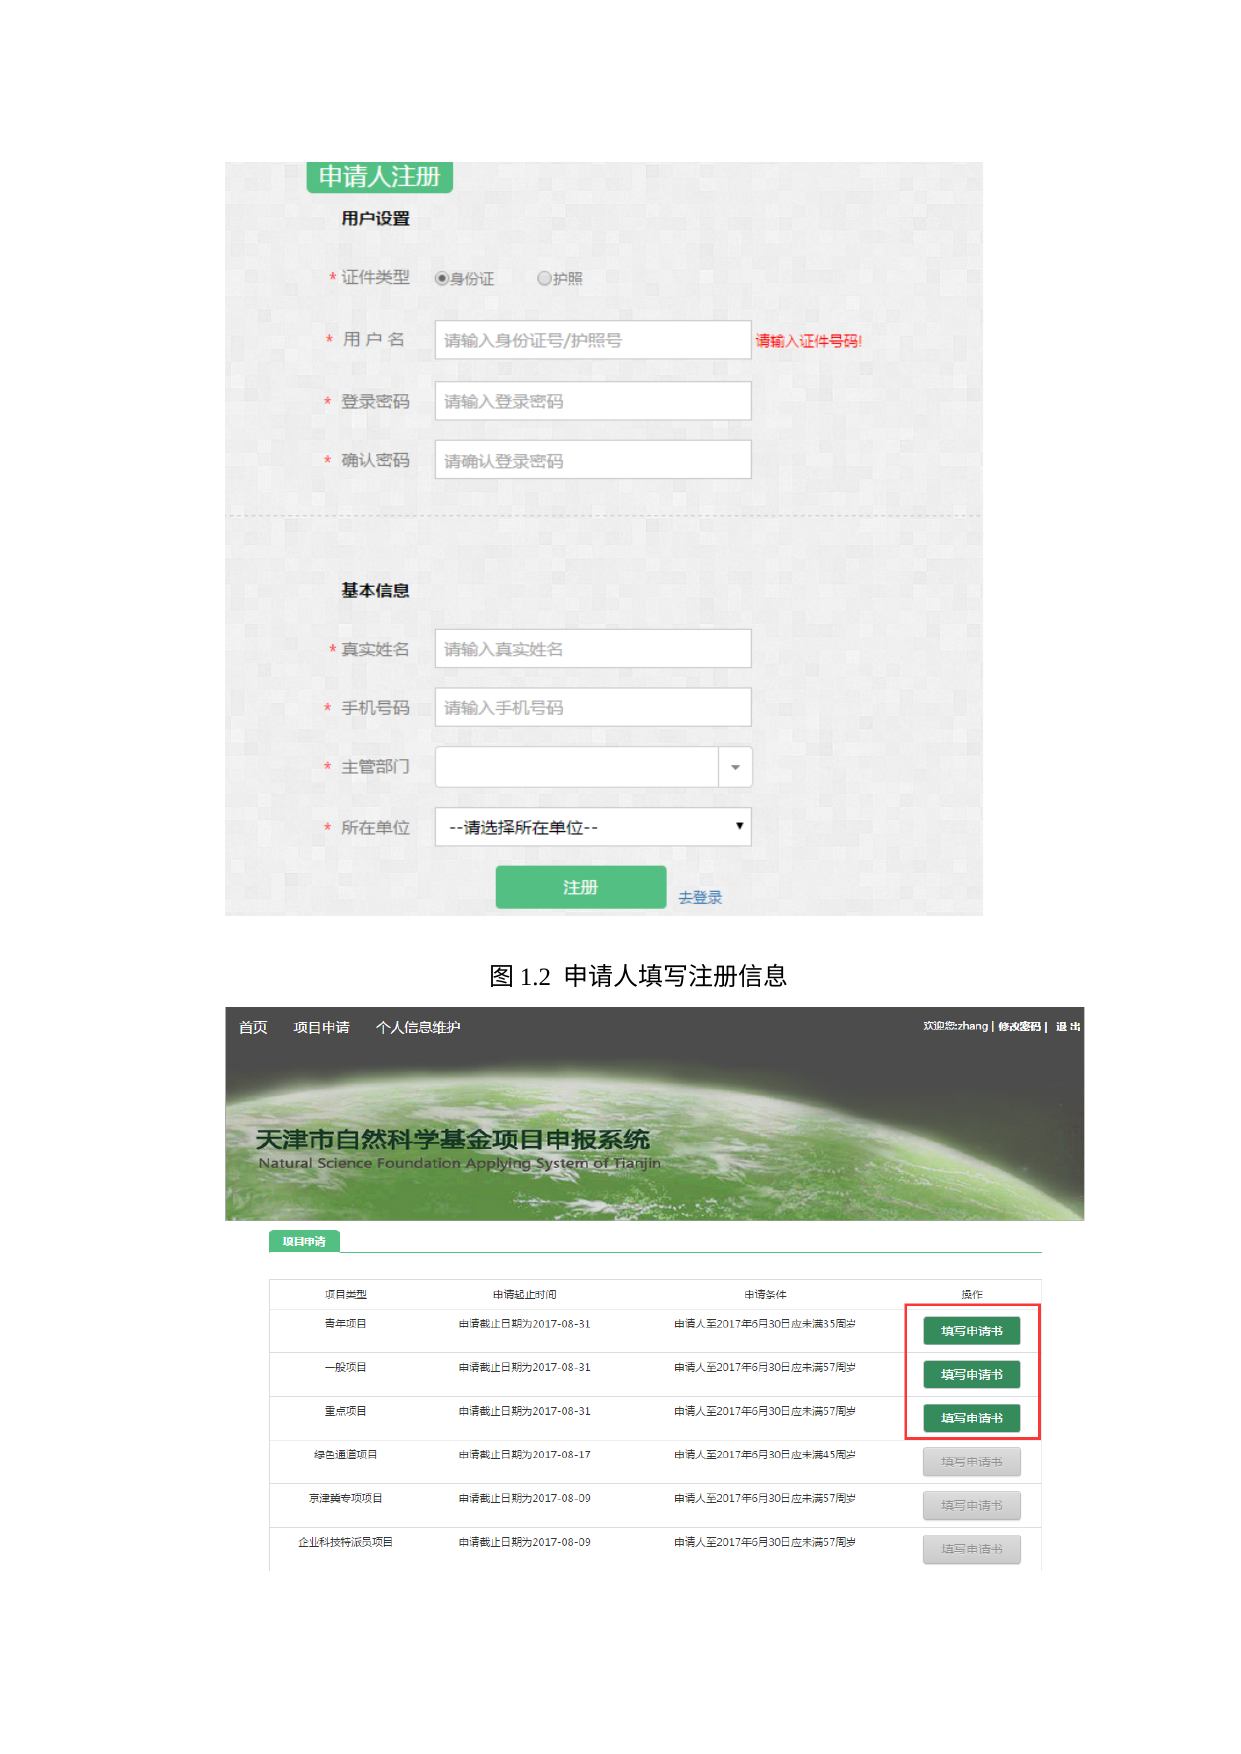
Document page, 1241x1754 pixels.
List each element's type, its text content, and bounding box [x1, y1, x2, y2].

list 图1.2 申请人填写注册信息 [225, 942, 1053, 1007]
picture [225, 1007, 1085, 1571]
picture [225, 162, 984, 916]
